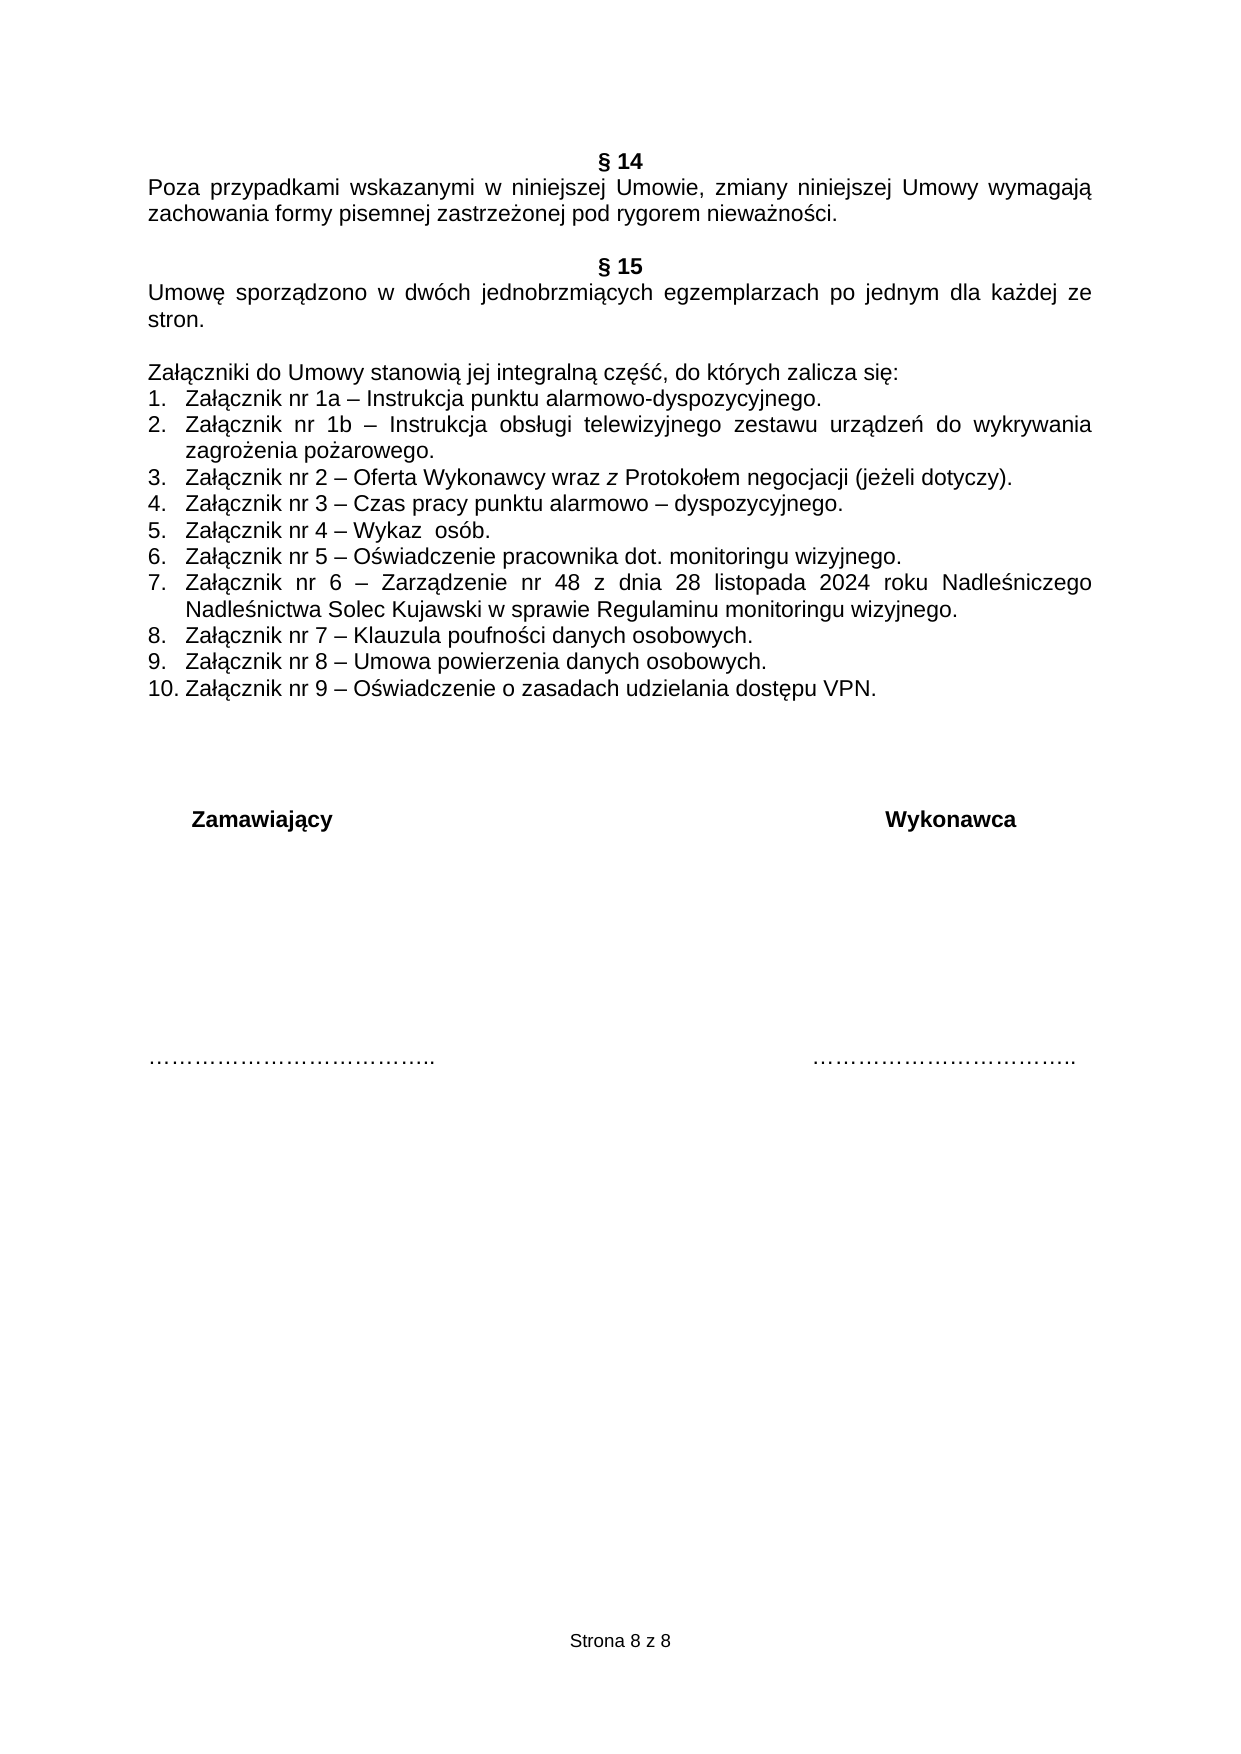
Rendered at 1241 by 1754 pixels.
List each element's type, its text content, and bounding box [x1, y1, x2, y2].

list Załącznik nr 9 – Oświadczenie o zasadach udzielania dostępu VPN. [148, 675, 1093, 701]
text Poza przypadkami wskazanymi w niniejszej Umowie, zmiany niniejszej Umowy wymagają zachowania formy pisemnej zastrzeżonej pod rygorem nieważności. [148, 174, 1093, 227]
text § 15 [148, 253, 1093, 279]
text Załączniki do Umowy stanowią jej integralną część, do których zalicza się: [148, 358, 1093, 385]
list Załącznik nr 8 – Umowa powierzenia danych osobowych. [148, 648, 1093, 675]
text Zamawiający Wykonawca [191, 806, 1093, 833]
text Umowę sporządzono w dwóch jednobrzmiących egzemplarzach po jednym dla każdej ze stron. [148, 279, 1093, 332]
list Załącznik nr 4 – Wykaz osób. [148, 517, 1093, 543]
list Załącznik nr 6 – Zarządzenie nr 48 z dnia 28 listopada 2024 roku Nadleśniczego Nadleśnictwa Solec Kujawski w sprawie Regulaminu monitoringu wizyjnego. [148, 569, 1093, 622]
list Załącznik nr 3 – Czas pracy punktu alarmowo – dyspozycyjnego. [148, 490, 1093, 517]
list Załącznik nr 7 – Klauzula poufności danych osobowych. [148, 622, 1093, 648]
text ……………………………….. …………………………….. [148, 1043, 1093, 1069]
list Załącznik nr 2 – Oferta Wykonawcy wraz z Protokołem negocjacji (jeżeli dotyczy). [148, 464, 1093, 490]
list Załącznik nr 5 – Oświadczenie pracownika dot. monitoringu wizyjnego. [148, 543, 1093, 569]
text § 14 [148, 148, 1093, 174]
list Załącznik nr 1a – Instrukcja punktu alarmowo-dyspozycyjnego. [148, 385, 1093, 411]
list Załącznik nr 1b – Instrukcja obsługi telewizyjnego zestawu urządzeń do wykrywania zagrożenia pożarowego. [148, 411, 1093, 464]
